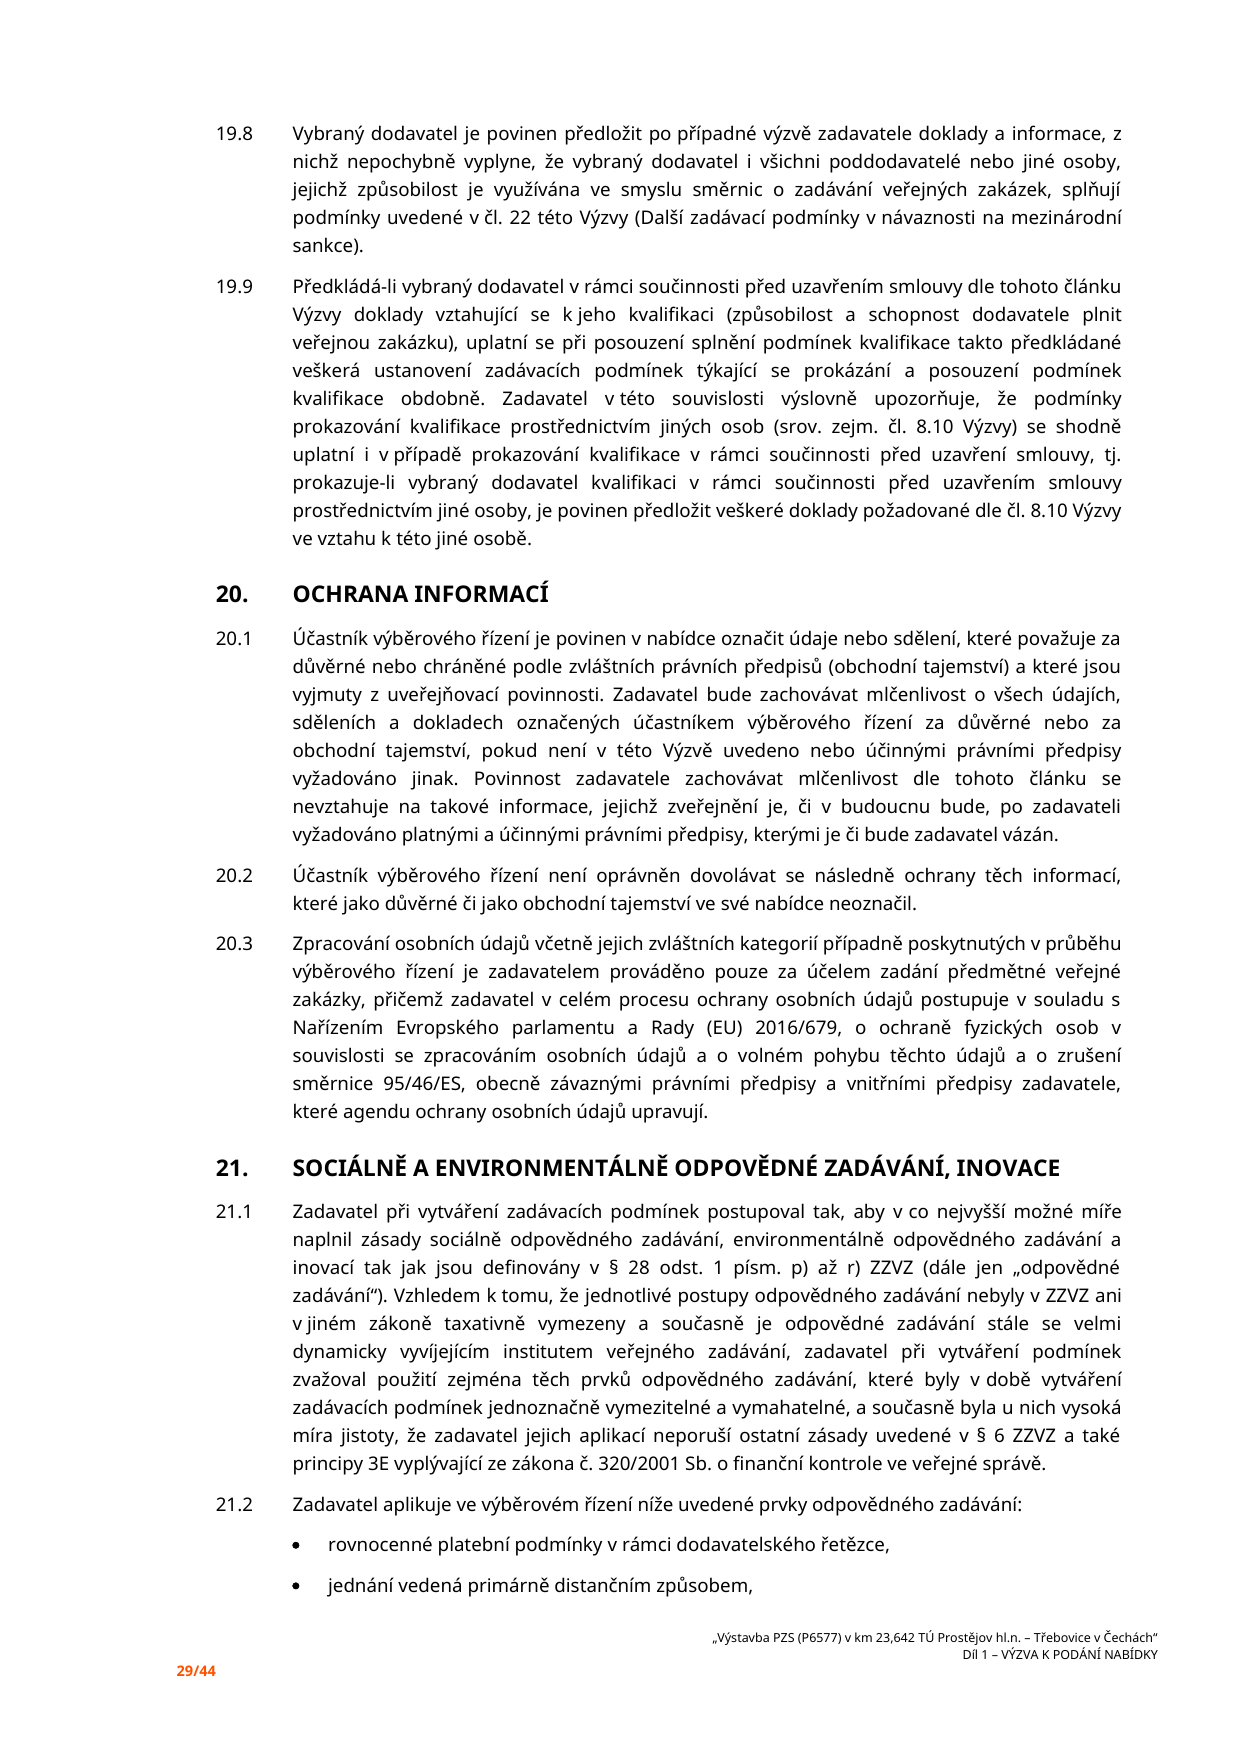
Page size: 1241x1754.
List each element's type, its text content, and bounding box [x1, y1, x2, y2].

text Zpracování osobních údajů včetně jejich zvláštních kategorií případně poskytnutých v průběhu výběrového řízení je zadavatelem prováděno pouze za účelem zadání předmětné veřejné zakázky, přičemž zadavatel v celém procesu ochrany osobních údajů postupuje v souladu s Nařízením Evropského parlamentu a Rady (EU) 2016/679, o ochraně fyzických osob v souvislosti se zpracováním osobních údajů a o volném pohybu těchto údajů a o zrušení směrnice 95/46/ES, obecně závaznými právními předpisy a vnitřními předpisy zadavatele, které agendu ochrany osobních údajů upravují. [216, 931, 1122, 1124]
text Vybraný dodavatel je povinen předložit po případné výzvě zadavatele doklady a informace, z nichž nepochybně vyplyne, že vybraný dodavatel i všichni poddodavatelé nebo jiné osoby, jejichž způsobilost je využívána ve smyslu směrnic o zadávání veřejných zakázek, splňují podmínky uvedené v čl. 22 této Výzvy (Další zadávací podmínky v návaznosti na mezinárodní sankce). [216, 121, 1122, 258]
text rovnocenné platební podmínky v rámci dodavatelského řetězce, [292, 1532, 1122, 1557]
text OCHRANA INFORMACÍ [216, 578, 1122, 610]
text jednání vedená primárně distančním způsobem, [292, 1572, 1122, 1598]
text Zadavatel aplikuje ve výběrovém řízení níže uvedené prvky odpovědného zadávání: [216, 1491, 1122, 1517]
text Předkládá-li vybraný dodavatel v rámci součinnosti před uzavřením smlouvy dle tohoto článku Výzvy doklady vztahující se k jeho kvalifikaci (způsobilost a schopnost dodavatele plnit veřejnou zakázku), uplatní se při posouzení splnění podmínek kvalifikace takto předkládané veškerá ustanovení zadávacích podmínek týkající se prokázání a posouzení podmínek kvalifikace obdobně. Zadavatel v této souvislosti výslovně upozorňuje, že podmínky prokazování kvalifikace prostřednictvím jiných osob (srov. zejm. čl. 8.10 Výzvy) se shodně uplatní i v případě prokazování kvalifikace v rámci součinnosti před uzavření smlouvy, tj. prokazuje-li vybraný dodavatel kvalifikaci v rámci součinnosti před uzavřením smlouvy prostřednictvím jiné osoby, je povinen předložit veškeré doklady požadované dle čl. 8.10 Výzvy ve vztahu k této jiné osobě. [216, 273, 1122, 551]
text Účastník výběrového řízení je povinen v nabídce označit údaje nebo sdělení, které považuje za důvěrné nebo chráněné podle zvláštních právních předpisů (obchodní tajemství) a které jsou vyjmuty z uveřejňovací povinnosti. Zadavatel bude zachovávat mlčenlivost o všech údajích, sděleních a dokladech označených účastníkem výběrového řízení za důvěrné nebo za obchodní tajemství, pokud není v této Výzvě uvedeno nebo účinnými právními předpisy vyžadováno jinak. Povinnost zadavatele zachovávat mlčenlivost dle tohoto článku se nevztahuje na takové informace, jejichž zveřejnění je, či v budoucnu bude, po zadavateli vyžadováno platnými a účinnými právními předpisy, kterými je či bude zadavatel vázán. [216, 625, 1122, 847]
text Zadavatel při vytváření zadávacích podmínek postupoval tak, aby v co nejvyšší možné míře naplnil zásady sociálně odpovědného zadávání, environmentálně odpovědného zadávání a inovací tak jak jsou definovány v § 28 odst. 1 písm. p) až r) ZZVZ (dále jen „odpovědné zadávání“). Vzhledem k tomu, že jednotlivé postupy odpovědného zadávání nebyly v ZZVZ ani v jiném zákoně taxativně vymezeny a současně je odpovědné zadávání stále se velmi dynamicky vyvíjejícím institutem veřejného zadávání, zadavatel při vytváření podmínek zvažoval použití zejména těch prvků odpovědného zadávání, které byly v době vytváření zadávacích podmínek jednoznačně vymezitelné a vymahatelné, a současně byla u nich vysoká míra jistoty, že zadavatel jejich aplikací neporuší ostatní zásady uvedené v § 6 ZZVZ a také principy 3E vyplývající ze zákona č. 320/2001 Sb. o finanční kontrole ve veřejné správě. [216, 1198, 1122, 1476]
text SOCIÁLNĚ A ENVIRONMENTÁLNĚ ODPOVĚDNÉ ZADÁVÁNÍ, INOVACE [216, 1152, 1122, 1183]
text Účastník výběrového řízení není oprávněn dovolávat se následně ochrany těch informací, které jako důvěrné či jako obchodní tajemství ve své nabídce neoznačil. [216, 862, 1122, 916]
